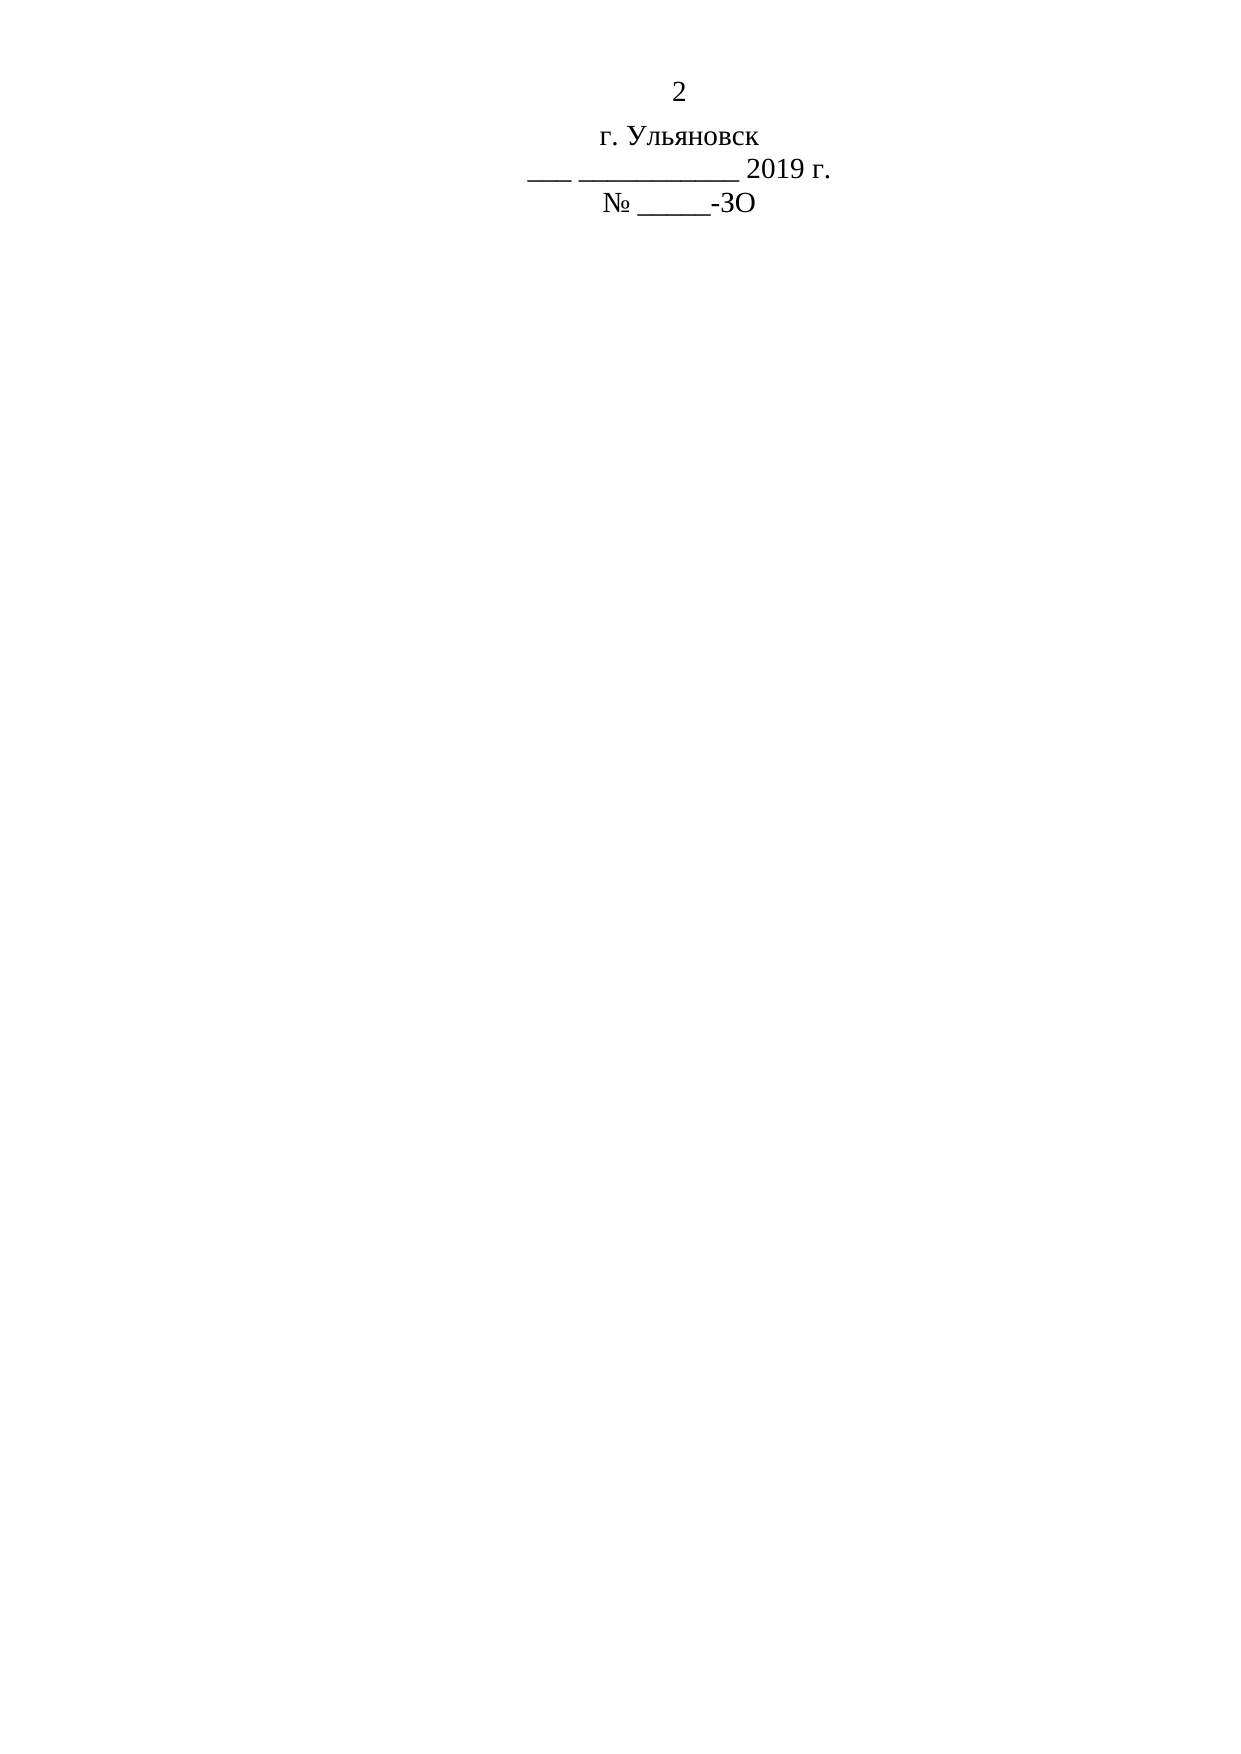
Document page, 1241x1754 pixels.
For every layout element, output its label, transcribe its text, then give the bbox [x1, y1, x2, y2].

text № _____-ЗО [177, 185, 1181, 219]
text г. Ульяновск [177, 118, 1181, 152]
text ___ ___________ 2019 г. [177, 152, 1181, 185]
